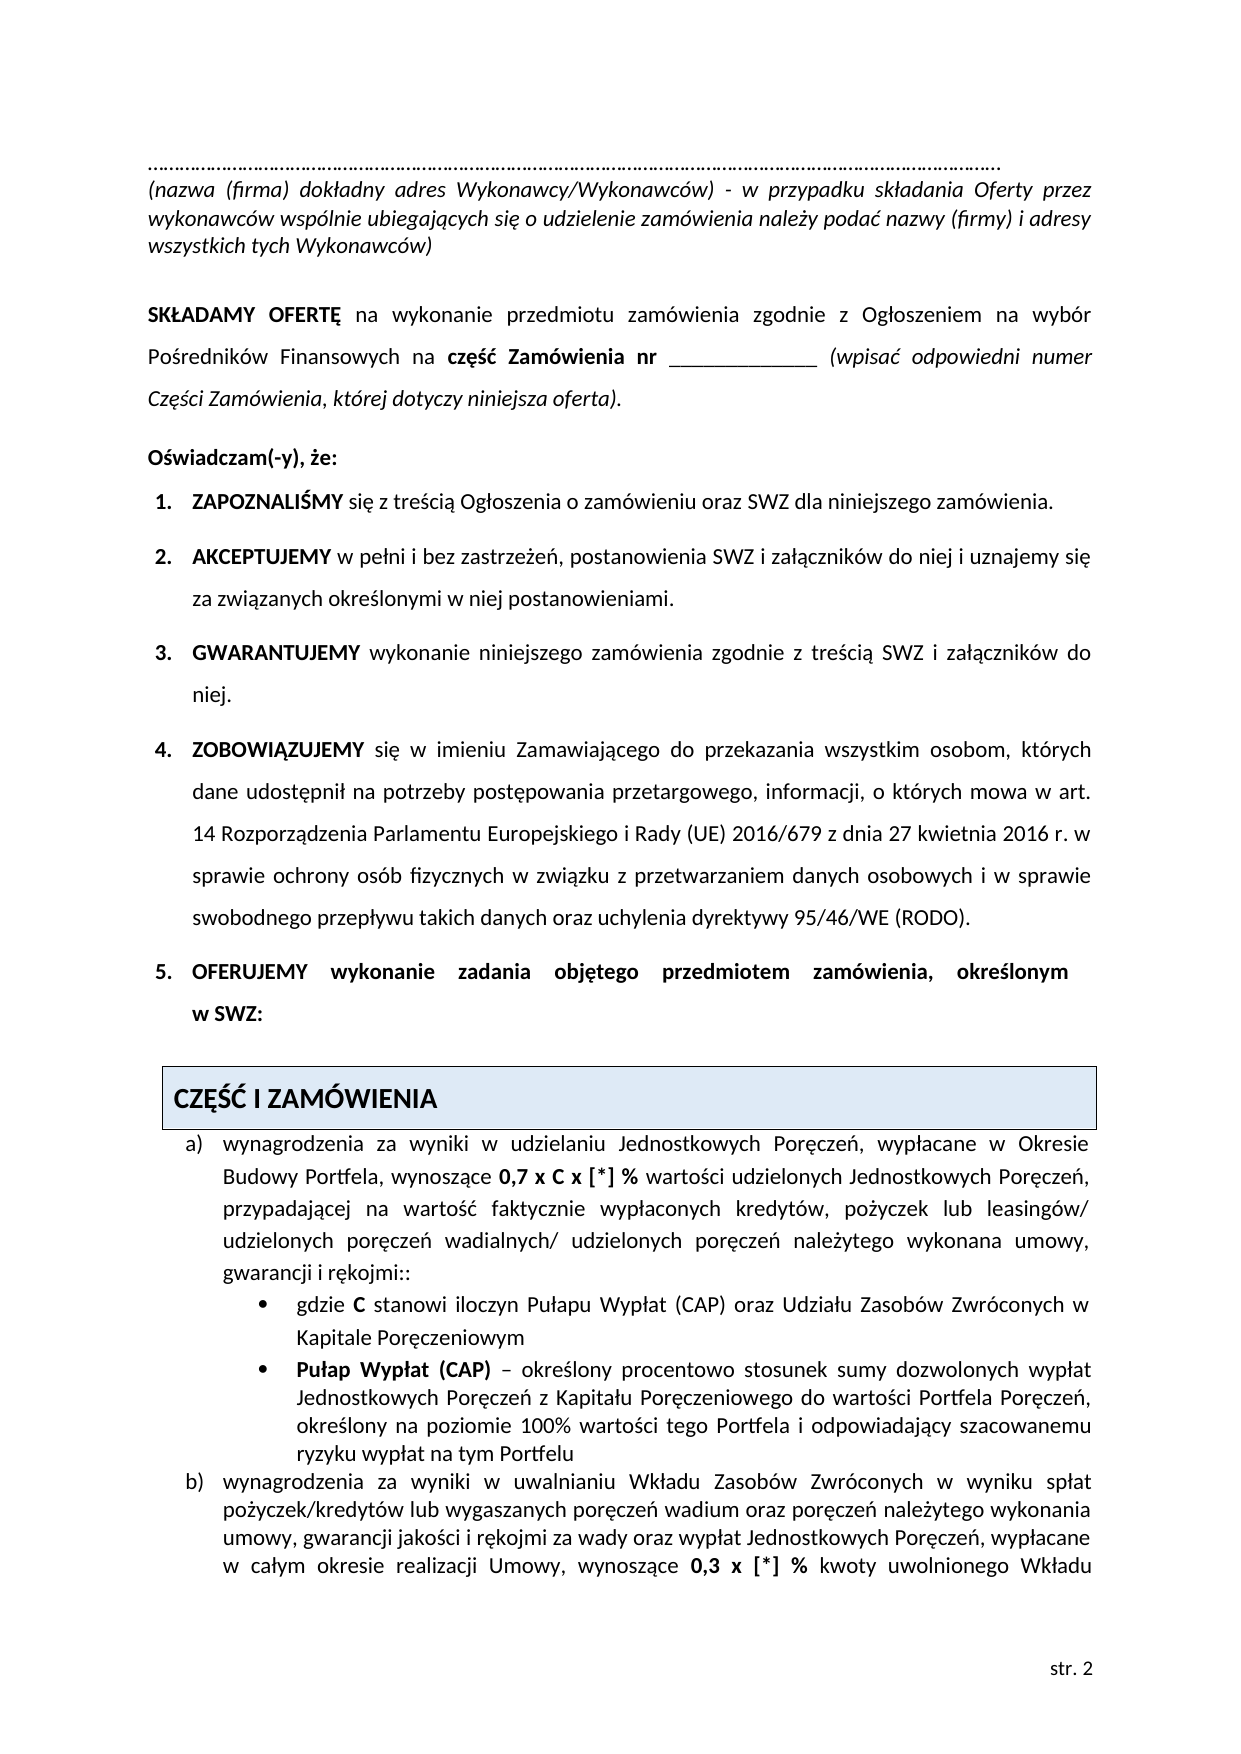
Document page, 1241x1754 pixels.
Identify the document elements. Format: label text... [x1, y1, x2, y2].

list Pułap Wypłat (CAP) – określony procentowo stosunek sumy dozwolonych wypłat Jednostkowych Poręczeń z Kapitału Poręczeniowego do wartości Portfela Poręczeń, określony na poziomie 100% wartości tego Portfela i odpowiadający szacowanemu ryzyku wypłat na tym Portfelu [259, 1355, 1093, 1467]
list gdzie C stanowi iloczyn Pułapu Wypłat (CAP) oraz Udziału Zasobów Zwróconych w Kapitale Poręczeniowym [259, 1291, 1091, 1351]
list AKCEPTUJEMY w pełni i bez zastrzeżeń, postanowienia SWZ i załączników do niej i uznajemy się za związanych określonymi w niej postanowieniami. [154, 542, 1093, 612]
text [148, 148, 1093, 176]
table_header CZĘŚĆ I ZAMÓWIENIA [163, 1067, 1096, 1128]
list ZAPOZNALIŚMY się z treścią Ogłoszenia o zamówieniu oraz SWZ dla niniejszego zamówienia. [154, 487, 1093, 516]
list ZOBOWIĄZUJEMY się w imieniu Zamawiającego do przekazania wszystkim osobom, których dane udostępnił na potrzeby postępowania przetargowego, informacji, o których mowa w art. 14 Rozporządzenia Parlamentu Europejskiego i Rady (UE) 2016/679 z dnia 27 kwietnia 2016 r. w sprawie ochrony osób fizycznych w związku z przetwarzaniem danych osobowych i w sprawie swobodnego przepływu takich danych oraz uchylenia dyrektywy 95/46/WE (RODO). [154, 735, 1093, 931]
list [185, 1467, 1093, 1579]
list OFERUJEMY wykonanie zadania objętego przedmiotem zamówienia, określonym w SWZ: [155, 957, 1093, 1027]
text Oświadczam(-y), że: [148, 443, 1093, 471]
text (nazwa (firma) dokładny adres Wykonawcy/Wykonawców) - w przypadku składania Oferty przez wykonawców wspólnie ubiegających się o udzielenie zamówienia należy podać nazwy (firmy) i adresy wszystkich tych Wykonawców) [148, 176, 1093, 260]
text SKŁADAMY OFERTĘ na wykonanie przedmiotu zamówienia zgodnie z Ogłoszeniem na wybór Pośredników Finansowych na część Zamówienia nr _____________ (wpisać odpowiedni numer Części Zamówienia, której dotyczy niniejsza oferta). [148, 300, 1093, 412]
list wynagrodzenia za wyniki w udzielaniu Jednostkowych Poręczeń, wypłacane w Okresie Budowy Portfela, wynoszące 0,7 x C x [*] % wartości udzielonych Jednostkowych Poręczeń, przypadającej na wartość faktycznie wypłaconych kredytów, pożyczek lub leasingów/ udzielonych poręczeń wadialnych/ udzielonych poręczeń należytego wykonana umowy, gwarancji i rękojmi:: [185, 1130, 1091, 1286]
list GWARANTUJEMY wykonanie niniejszego zamówienia zgodnie z treścią SWZ i załączników do niej. [154, 638, 1093, 708]
